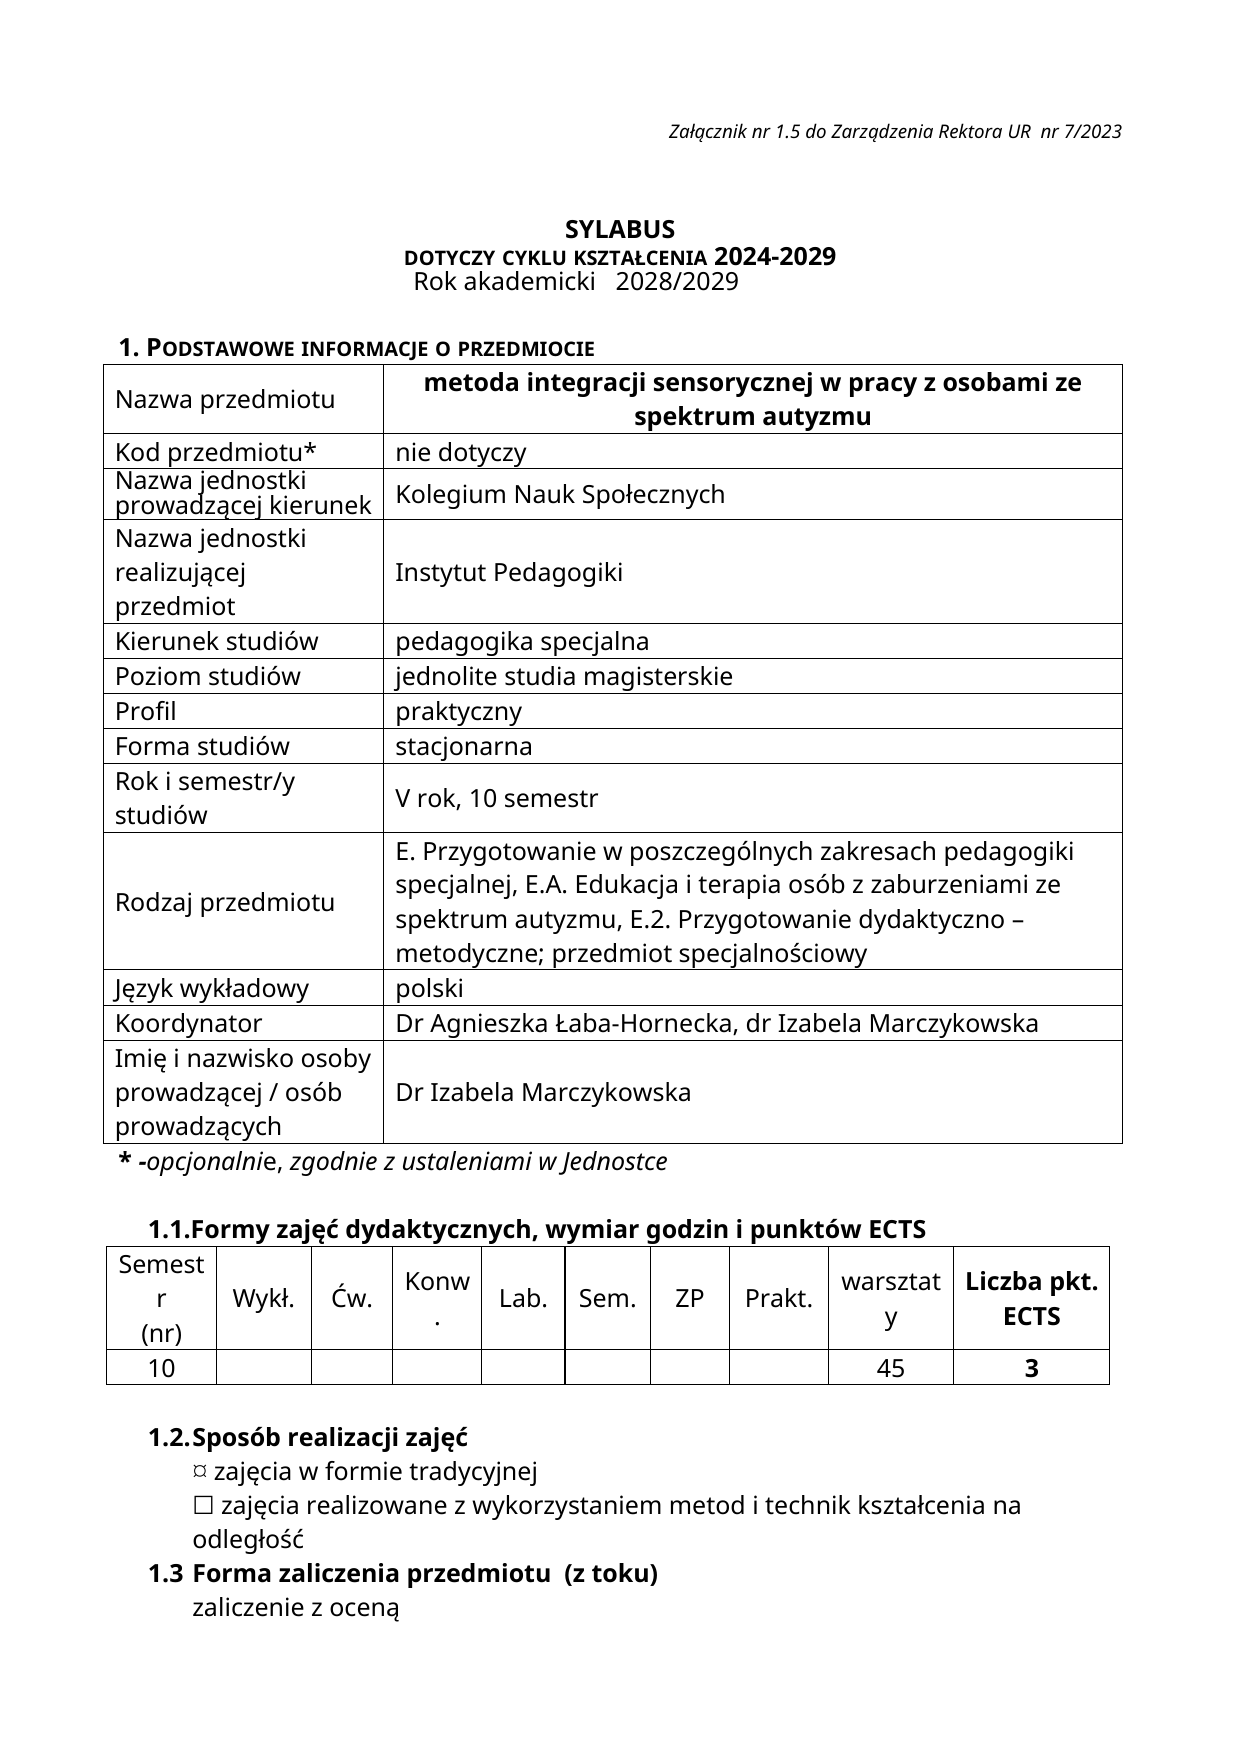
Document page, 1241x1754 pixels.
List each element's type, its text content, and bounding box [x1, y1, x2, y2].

text zaliczenie z oceną [148, 1590, 1122, 1624]
text dotyczy cyklu kształcenia 2024-2029 [118, 246, 1122, 271]
table_cell Poziom studiów [104, 659, 383, 693]
table_cell Rodzaj przedmiotu [104, 833, 383, 969]
text Rok akademicki 2028/2029 [118, 271, 1122, 296]
table_cell Instytut Pedagogiki [384, 520, 1122, 622]
text 1.3 Forma zaliczenia przedmiotu (z toku) [148, 1556, 1122, 1590]
table_header Konw. [393, 1247, 481, 1349]
text 1. Podstawowe informacje o przedmiocie [118, 330, 1122, 364]
table_cell stacjonarna [384, 729, 1122, 763]
table_cell E. Przygotowanie w poszczególnych zakresach pedagogiki specjalnej, E.A. Edukacja i terapia osób z zaburzeniami ze spektrum autyzmu, E.2. Przygotowanie dydaktyczno – metodyczne; przedmiot specjalnościowy [384, 833, 1122, 969]
table_cell Imię i nazwisko osoby prowadzącej / osób prowadzących [104, 1041, 383, 1143]
text * -opcjonalnie, zgodnie z ustaleniami w Jednostce [118, 1144, 1122, 1178]
table_cell jednolite studia magisterskie [384, 659, 1122, 693]
text zajęcia w formie tradycyjnej [192, 1453, 1122, 1488]
table_cell Profil [104, 694, 383, 728]
table_header ZP [651, 1247, 729, 1349]
table_cell Dr Izabela Marczykowska [384, 1041, 1122, 1143]
table_cell 10 [107, 1350, 216, 1384]
table_cell Koordynator [104, 1006, 383, 1039]
table_cell Nazwa jednostki prowadzącej kierunek [104, 469, 383, 519]
table_cell Forma studiów [104, 729, 383, 763]
table_cell [217, 1350, 311, 1384]
table_header Liczba pkt. ECTS [954, 1247, 1109, 1349]
table_cell [393, 1350, 481, 1384]
table_header warsztaty [829, 1247, 953, 1349]
table_cell 45 [829, 1350, 953, 1384]
table_cell Kolegium Nauk Społecznych [384, 469, 1122, 519]
table_cell pedagogika specjalna [384, 624, 1122, 658]
table_cell Kierunek studiów [104, 624, 383, 658]
text ☐ zajęcia realizowane z wykorzystaniem metod i technik kształcenia na odległość [192, 1488, 1122, 1556]
table_header Nazwa przedmiotu [104, 365, 383, 433]
table_header Wykł. [217, 1247, 311, 1349]
table_header metoda integracji sensorycznej w pracy z osobami ze spektrum autyzmu [384, 365, 1122, 433]
table_cell 3 [954, 1350, 1109, 1384]
table_cell [566, 1350, 650, 1384]
table_cell Kod przedmiotu* [104, 434, 383, 468]
table_cell Rok i semestr/y studiów [104, 764, 383, 832]
text 1.1.Formy zajęć dydaktycznych, wymiar godzin i punktów ECTS [148, 1212, 1122, 1246]
table_cell [482, 1350, 564, 1384]
table_header Sem. [566, 1247, 650, 1349]
text Załącznik nr 1.5 do Zarządzenia Rektora UR nr 7/2023 [118, 118, 1122, 144]
text 1.2. Sposób realizacji zajęć [148, 1419, 1122, 1453]
table_header Lab. [482, 1247, 564, 1349]
table_cell polski [384, 970, 1122, 1004]
table_header Prakt. [730, 1247, 828, 1349]
table_cell [730, 1350, 828, 1384]
table_cell [651, 1350, 729, 1384]
table_cell Język wykładowy [104, 970, 383, 1004]
table_cell [312, 1350, 392, 1384]
table_cell Nazwa jednostki realizującej przedmiot [104, 520, 383, 622]
text SYLABUS [118, 212, 1122, 246]
table_cell V rok, 10 semestr [384, 764, 1122, 832]
table_cell nie dotyczy [384, 434, 1122, 468]
table_cell Dr Agnieszka Łaba-Hornecka, dr Izabela Marczykowska [384, 1006, 1122, 1039]
table_header Ćw. [312, 1247, 392, 1349]
table_header Semestr (nr) [107, 1247, 216, 1349]
table_cell praktyczny [384, 694, 1122, 728]
